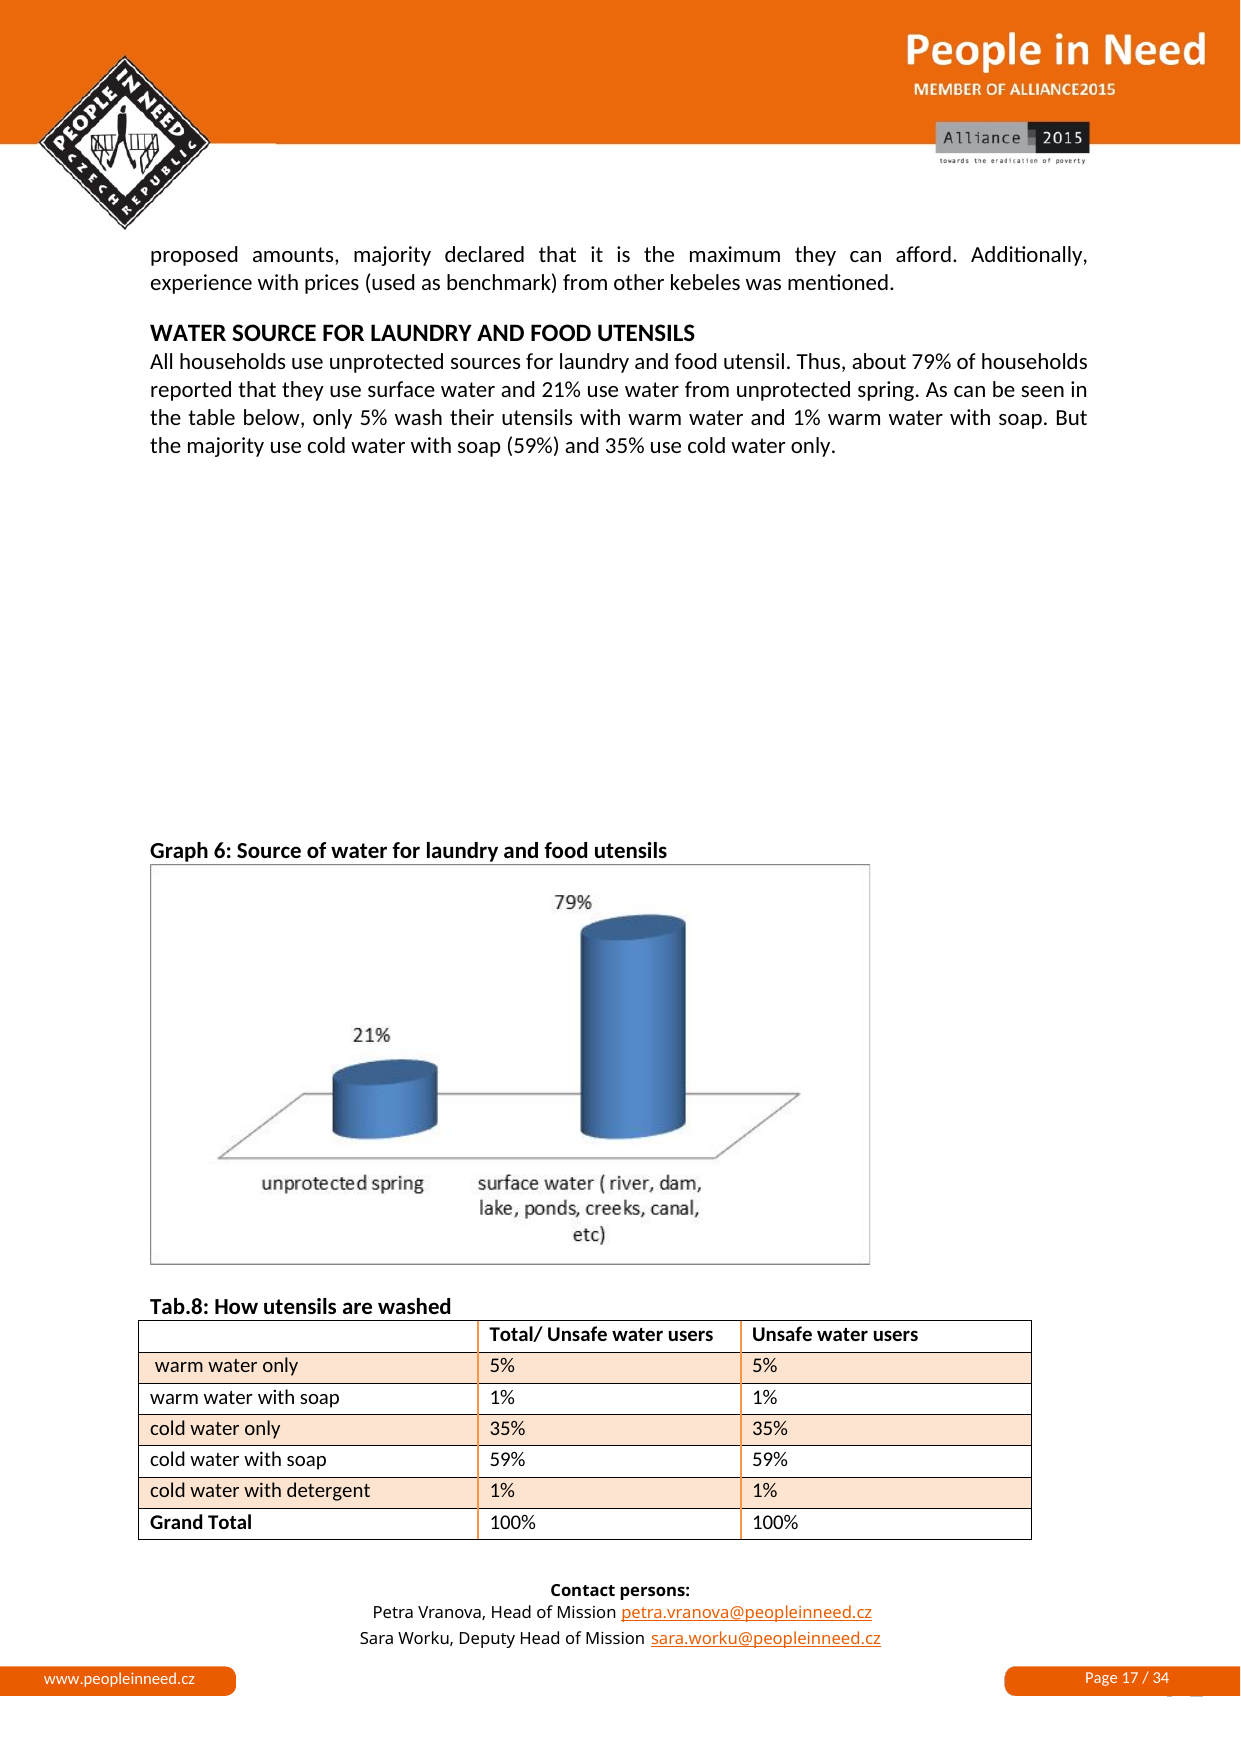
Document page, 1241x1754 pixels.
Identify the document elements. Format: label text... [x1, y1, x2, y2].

text Water source for laundry and food utensils [150, 317, 1090, 347]
text Graph 6: Source of water for laundry and food utensils [150, 836, 1090, 864]
table_cell 59% [479, 1446, 740, 1477]
picture [0, 0, 1241, 240]
table_cell 59% [742, 1446, 1031, 1477]
table_header Unsafe water users [742, 1321, 1031, 1352]
picture [150, 864, 871, 1265]
text All households use unprotected sources for laundry and food utensil. Thus, about 79% of households reported that they use surface water and 21% use water from unprotected spring. As can be seen in the table below, only 5% wash their utensils with warm water and 1% warm water with soap. But the majority use cold water with soap (59%) and 35% use cold water only. [150, 347, 1090, 459]
picture [0, 1665, 237, 1697]
table_cell cold water with soap [139, 1446, 477, 1477]
table_header Total/ Unsafe water users [479, 1321, 740, 1352]
table_cell warm water only [139, 1353, 477, 1383]
table_cell 1% [742, 1478, 1031, 1508]
table_cell 35% [479, 1415, 740, 1445]
table_cell 1% [742, 1384, 1031, 1414]
table_header [139, 1321, 477, 1352]
table_cell 1% [479, 1384, 740, 1414]
table_cell 1% [479, 1478, 740, 1508]
table_cell 35% [742, 1415, 1031, 1445]
table_cell 100% [742, 1509, 1031, 1539]
table_cell 5% [479, 1353, 740, 1383]
table_cell 5% [742, 1353, 1031, 1383]
table_cell Grand Total [139, 1509, 477, 1539]
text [150, 150, 1090, 296]
table_cell cold water with detergent [139, 1478, 477, 1508]
table_cell cold water only [139, 1415, 477, 1445]
table_cell 100% [479, 1509, 740, 1539]
text Tab.8: How utensils are washed [150, 1292, 1090, 1320]
table_cell warm water with soap [139, 1384, 477, 1414]
picture [1003, 1665, 1241, 1697]
